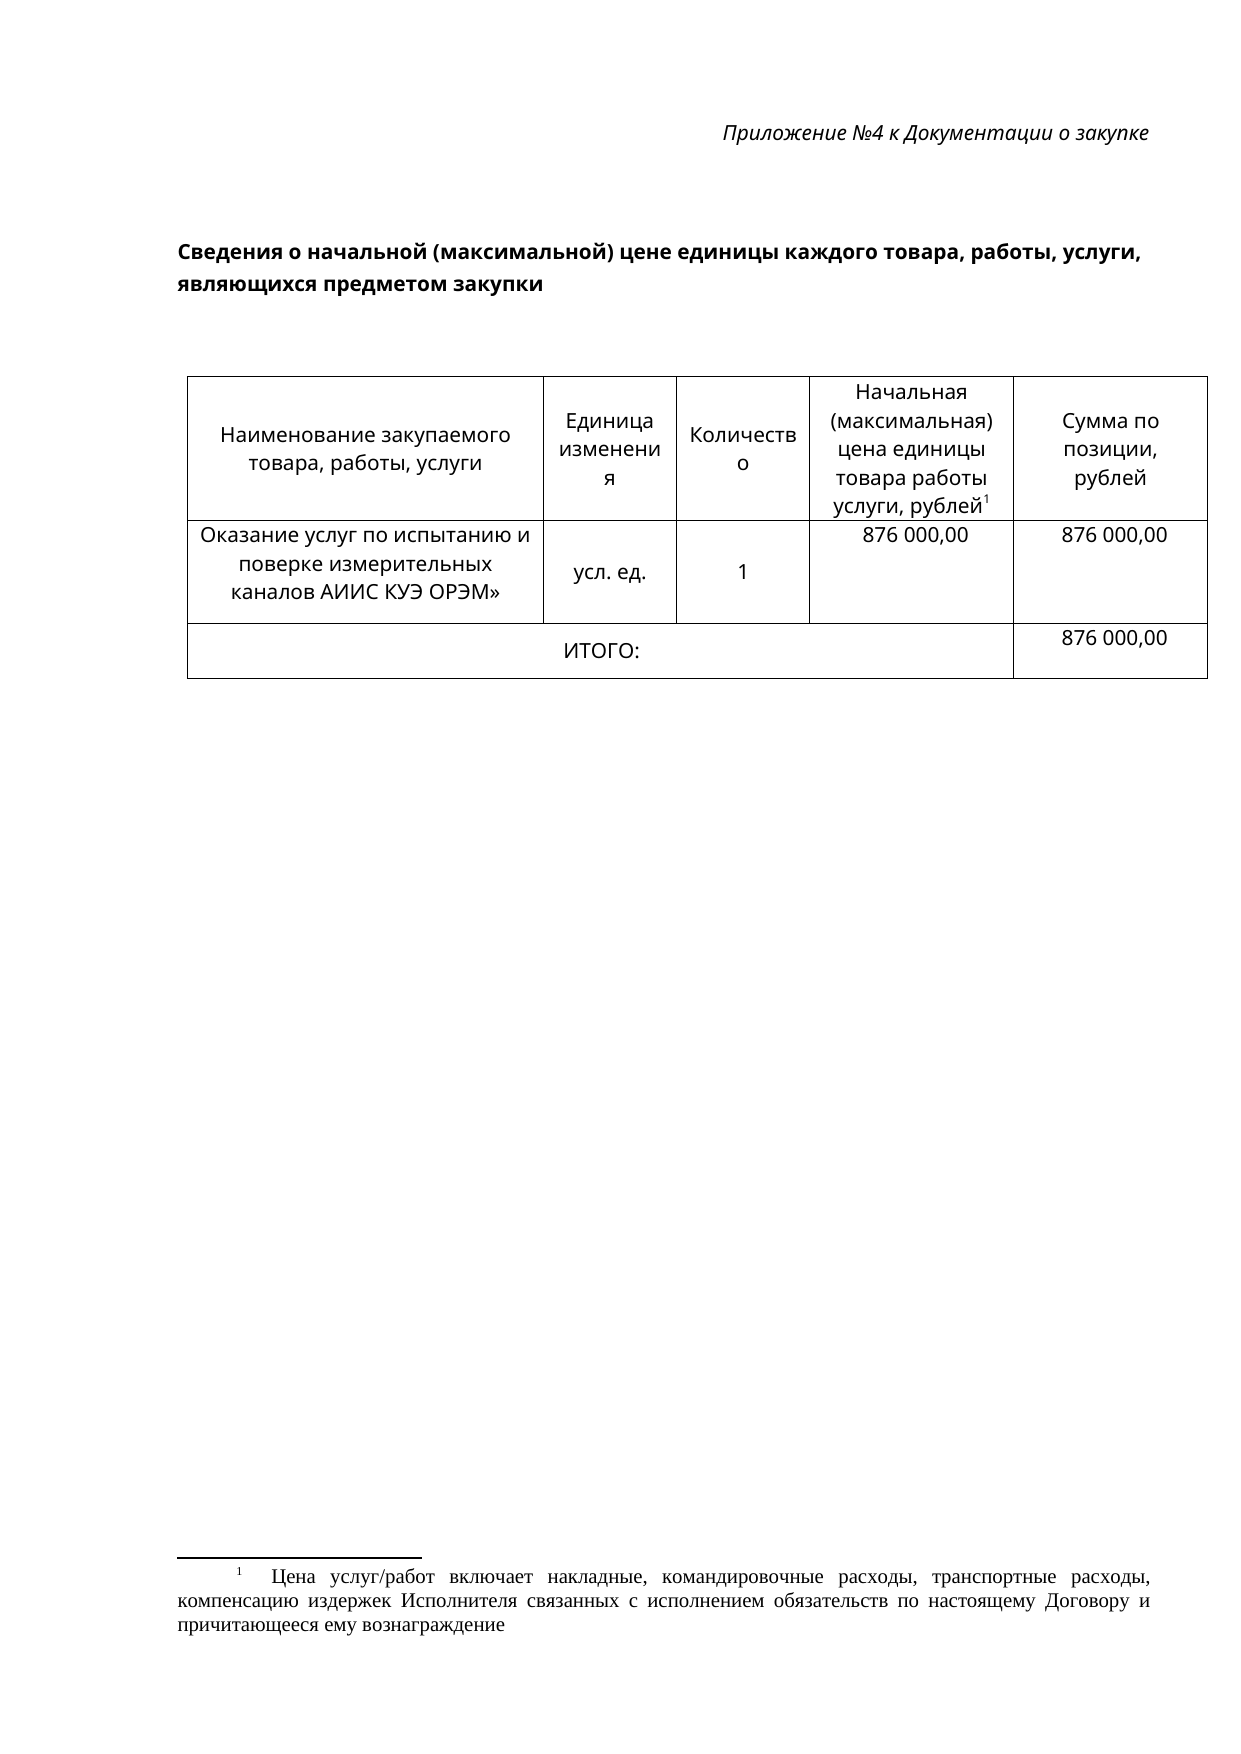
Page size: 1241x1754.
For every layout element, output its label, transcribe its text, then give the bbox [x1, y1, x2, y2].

list Приложение №4 к Документации о закупке [252, 118, 1152, 147]
table_cell усл. ед. [544, 521, 676, 622]
table_header Начальная (максимальная) цена единицы товара работы услуги, рублей [810, 377, 1013, 519]
table_cell 876 000,00 [1014, 521, 1207, 622]
table_header Сумма по позиции, рублей [1014, 377, 1207, 519]
table_header Единица изменения [544, 377, 676, 519]
table_cell 876 000,00 [810, 521, 1013, 622]
table_cell Оказание услуг по испытанию и поверке измерительных каналов АИИС КУЭ ОРЭМ» [188, 521, 543, 622]
table_header Наименование закупаемого товара, работы, услуги [188, 377, 543, 519]
table_header Количество [677, 377, 809, 519]
text Сведения о начальной (максимальной) цене единицы каждого товара, работы, услуги, являющихся предметом закупки [177, 237, 1152, 298]
table_cell ИТОГО: [188, 624, 1013, 677]
table_cell 876 000,00 [1014, 624, 1207, 677]
table_cell 1 [677, 521, 809, 622]
